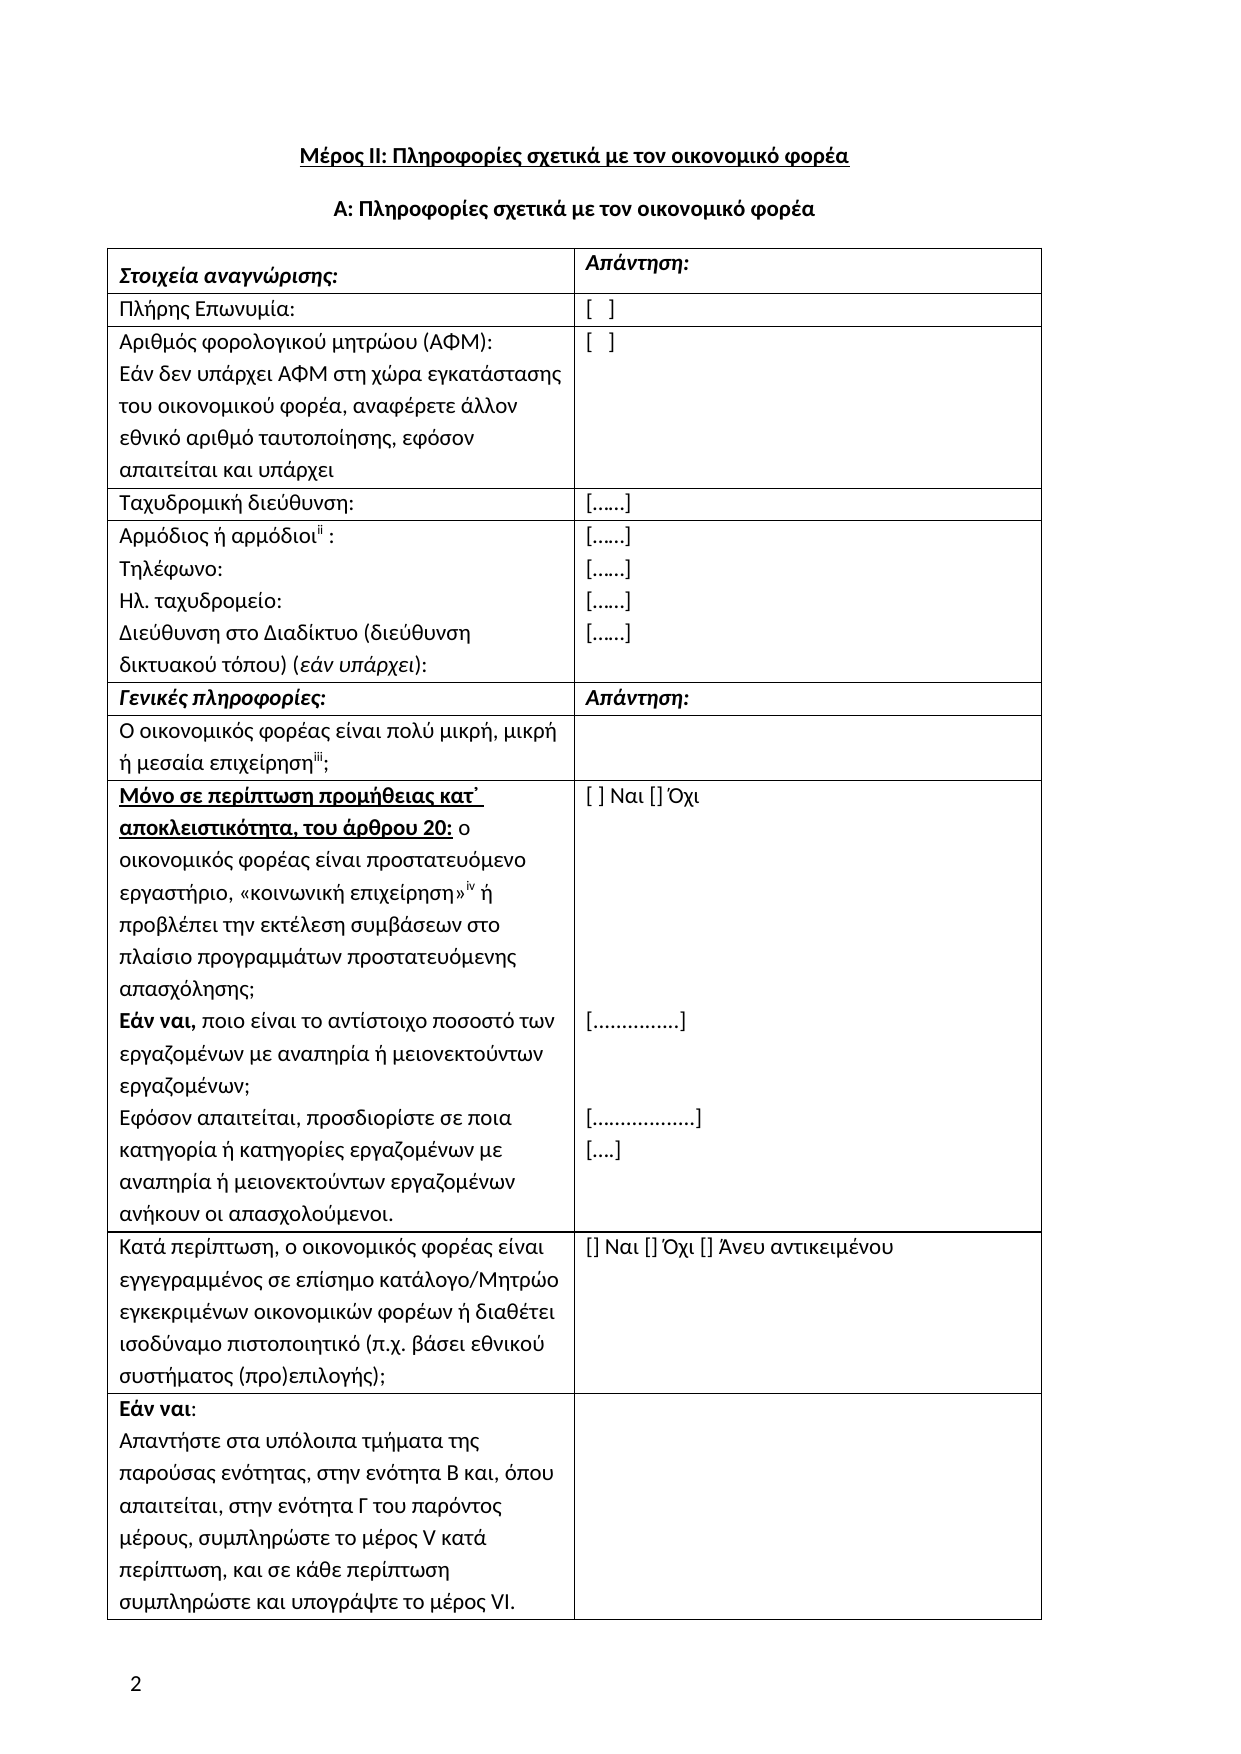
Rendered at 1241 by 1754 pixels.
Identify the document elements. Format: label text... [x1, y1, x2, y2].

table_cell [……] [……] [……] [……] [575, 521, 1041, 682]
table_cell [] Ναι [] Όχι [] Άνευ αντικειμένου [575, 1233, 1041, 1393]
table_cell [ ] [575, 294, 1041, 326]
table_cell [ ] Ναι [] Όχι [...............] […...............] [….] [575, 781, 1041, 1231]
text Μέρος II: Πληροφορίες σχετικά με τον οικονομικό φορέα [130, 141, 1019, 169]
table_cell Ο οικονομικός φορέας είναι πολύ μικρή, μικρή ή μεσαία επιχείρηση; [108, 716, 574, 780]
table_cell Απάντηση: [575, 683, 1041, 715]
table_cell [……] [575, 489, 1041, 520]
text Α: Πληροφορίες σχετικά με τον οικονομικό φορέα [130, 194, 1019, 222]
table_cell [575, 716, 1041, 780]
table_cell [ ] [575, 327, 1041, 487]
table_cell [108, 1394, 574, 1619]
table_header Στοιχεία αναγνώρισης: [108, 249, 574, 293]
table_header Απάντηση: [575, 249, 1041, 293]
table_cell Αριθμός φορολογικού μητρώου (ΑΦΜ): Εάν δεν υπάρχει ΑΦΜ στη χώρα εγκατάστασης του οικονομικού φορέα, αναφέρετε άλλον εθνικό αριθμό ταυτοποίησης, εφόσον απαιτείται και υπάρχει [108, 327, 574, 487]
table_cell Γενικές πληροφορίες: [108, 683, 574, 715]
table_cell Κατά περίπτωση, ο οικονομικός φορέας είναι εγγεγραμμένος σε επίσημο κατάλογο/Μητρώο εγκεκριμένων οικονομικών φορέων ή διαθέτει ισοδύναμο πιστοποιητικό (π.χ. βάσει εθνικού συστήματος (προ)επιλογής); [108, 1233, 574, 1393]
table_cell Μόνο σε περίπτωση προμήθειας κατ᾽ αποκλειστικότητα, του άρθρου 20: ο οικονομικός φορέας είναι προστατευόμενο εργαστήριο, «κοινωνική επιχείρηση» ή προβλέπει την εκτέλεση συμβάσεων στο πλαίσιο προγραμμάτων προστατευόμενης απασχόλησης; Εάν ναι, ποιο είναι το αντίστοιχο ποσοστό των εργαζομένων με αναπηρία ή μειονεκτούντων εργαζομένων; Εφόσον απαιτείται, προσδιορίστε σε ποια κατηγορία ή κατηγορίες εργαζομένων με αναπηρία ή μειονεκτούντων εργαζομένων ανήκουν οι απασχολούμενοι. [108, 781, 574, 1231]
table_cell Πλήρης Επωνυμία: [108, 294, 574, 326]
table_cell Αρμόδιος ή αρμόδιοι : Τηλέφωνο: Ηλ. ταχυδρομείο: Διεύθυνση στο Διαδίκτυο (διεύθυνση δικτυακού τόπου) (εάν υπάρχει): [108, 521, 574, 682]
table_cell Ταχυδρομική διεύθυνση: [108, 489, 574, 520]
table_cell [575, 1394, 1041, 1619]
